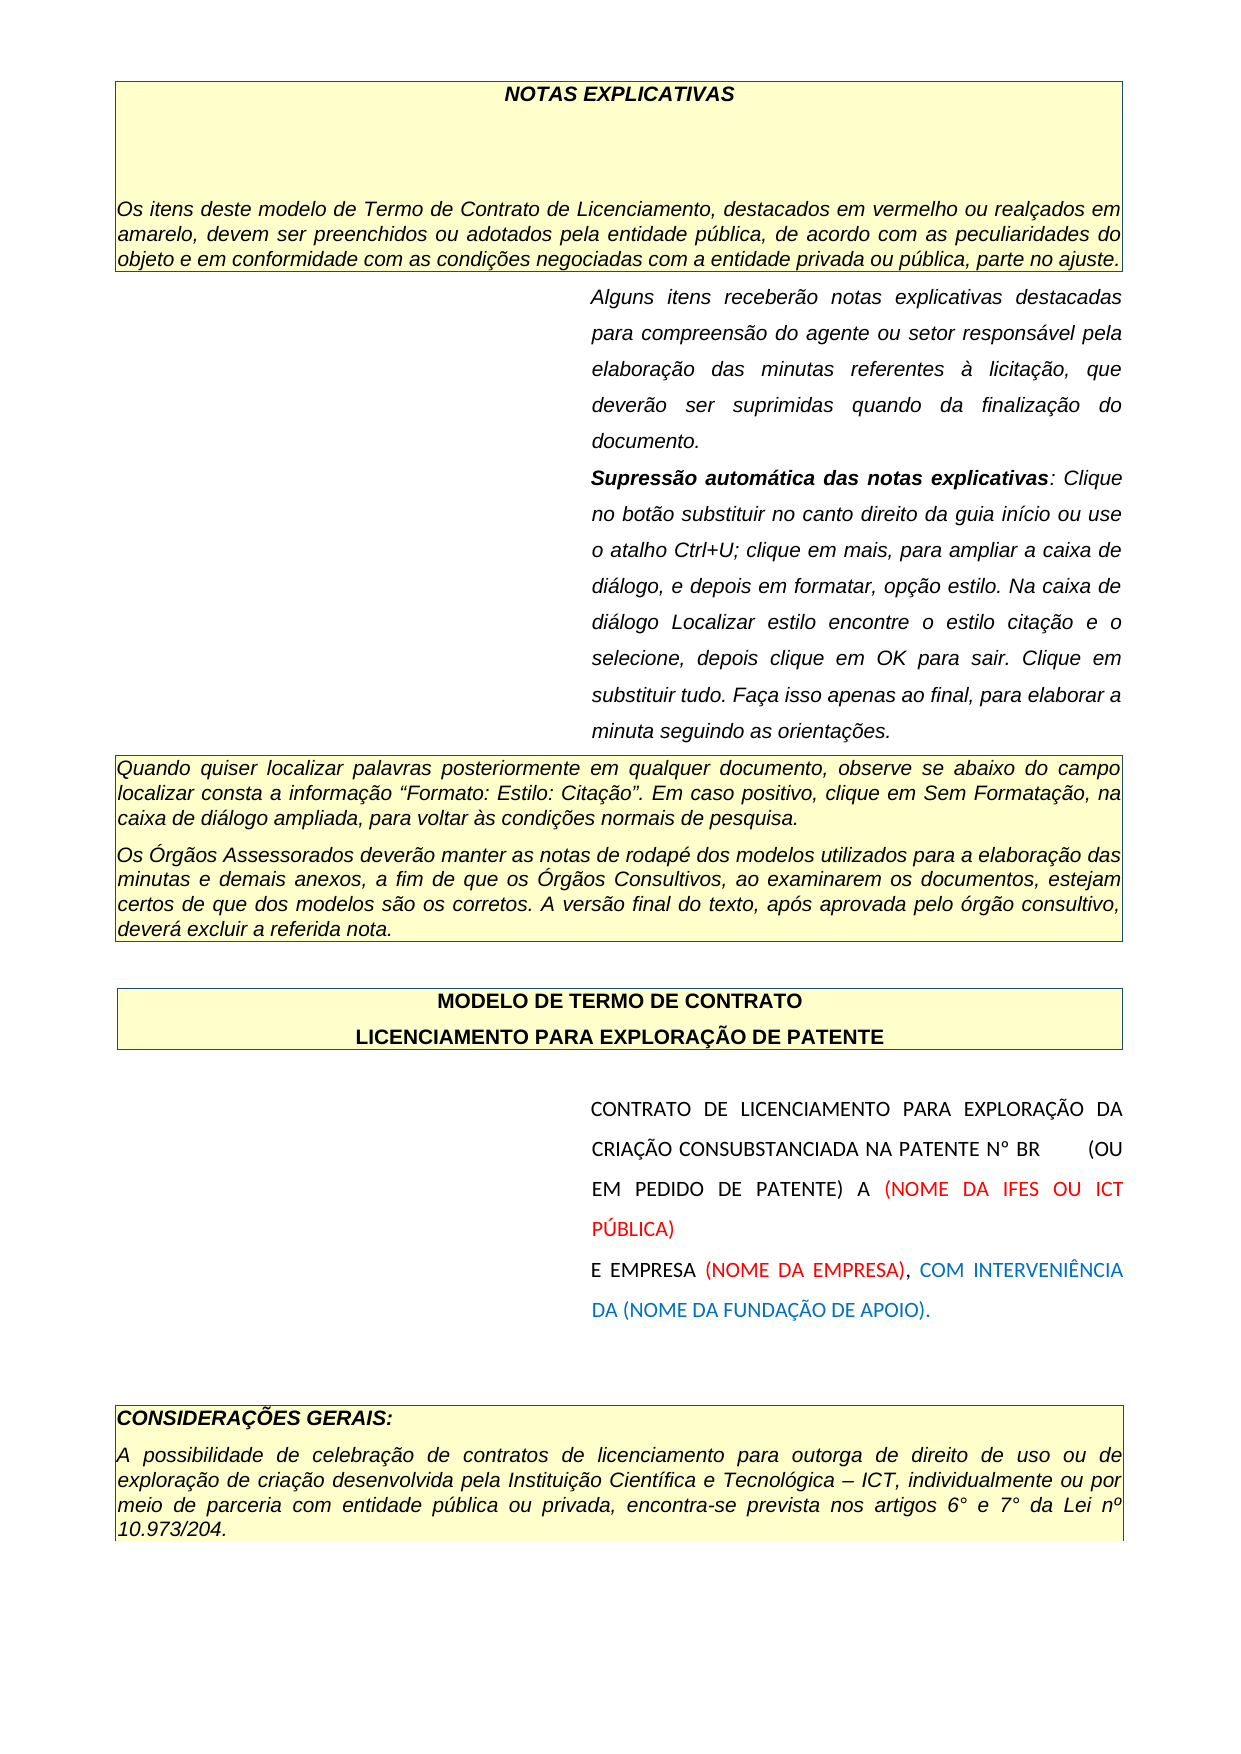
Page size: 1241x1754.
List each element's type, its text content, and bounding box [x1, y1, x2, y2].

text NOTAS EXPLICATIVAS [116, 82, 1122, 106]
text Alguns itens receberão notas explicativas destacadas para compreensão do agente ou setor responsável pela elaboração das minutas referentes à licitação, que deverão ser suprimidas quando da finalização do documento. [591, 284, 1122, 453]
text Supressão automática das notas explicativas: Clique no botão substituir no canto direito da guia início ou use o atalho Ctrl+U; clique em mais, para ampliar a caixa de diálogo, e depois em formatar, opção estilo. Na caixa de diálogo Localizar estilo encontre o estilo citação e o selecione, depois clique em OK para sair. Clique em substituir tudo. Faça isso apenas ao final, para elaborar a minuta seguindo as orientações. [591, 466, 1122, 742]
text A possibilidade de celebração de contratos de licenciamento para outorga de direito de uso ou de exploração de criação desenvolvida pela Instituição Científica e Tecnológica – ICT, individualmente ou por meio de parceria com entidade pública ou privada, encontra-se prevista nos artigos 6° e 7° da Lei nº 10.973/204. [116, 1442, 1123, 1541]
text CONTRATO DE LICENCIAMENTO PARA EXPLORAÇÃO DA CRIAÇÃO CONSUBSTANCIADA NA PATENTE Nº BR (OU EM PEDIDO DE PATENTE) A (NOME DA IFES OU ICT PÚBLICA) [591, 1095, 1123, 1242]
text Quando quiser localizar palavras posteriormente em qualquer documento, observe se abaixo do campo localizar consta a informação “Formato: Estilo: Citação”. Em caso positivo, clique em Sem Formatação, na caixa de diálogo ampliada, para voltar às condições normais de pesquisa. [116, 756, 1122, 830]
text MODELO DE TERMO DE CONTRATO [118, 989, 1122, 1013]
text Os Órgãos Assessorados deverão manter as notas de rodapé dos modelos utilizados para a elaboração das minutas e demais anexos, a fim de que os Órgãos Consultivos, ao examinarem os documentos, estejam certos de que dos modelos são os corretos. A versão final do texto, após aprovada pelo órgão consultivo, deverá excluir a referida nota. [116, 841, 1122, 941]
text Os itens deste modelo de Termo de Contrato de Licenciamento, destacados em vermelho ou realçados em amarelo, devem ser preenchidos ou adotados pela entidade pública, de acordo com as peculiaridades do objeto e em conformidade com as condições negociadas com a entidade privada ou pública, parte no ajuste. [116, 196, 1122, 271]
text CONSIDERAÇÕES GERAIS: [116, 1406, 1123, 1430]
text E EMPRESA (NOME DA EMPRESA), COM INTERVENIÊNCIA DA (NOME DA FUNDAÇÃO DE APOIO). [591, 1256, 1123, 1322]
text LICENCIAMENTO PARA EXPLORAÇÃO DE PATENTE [118, 1024, 1122, 1049]
